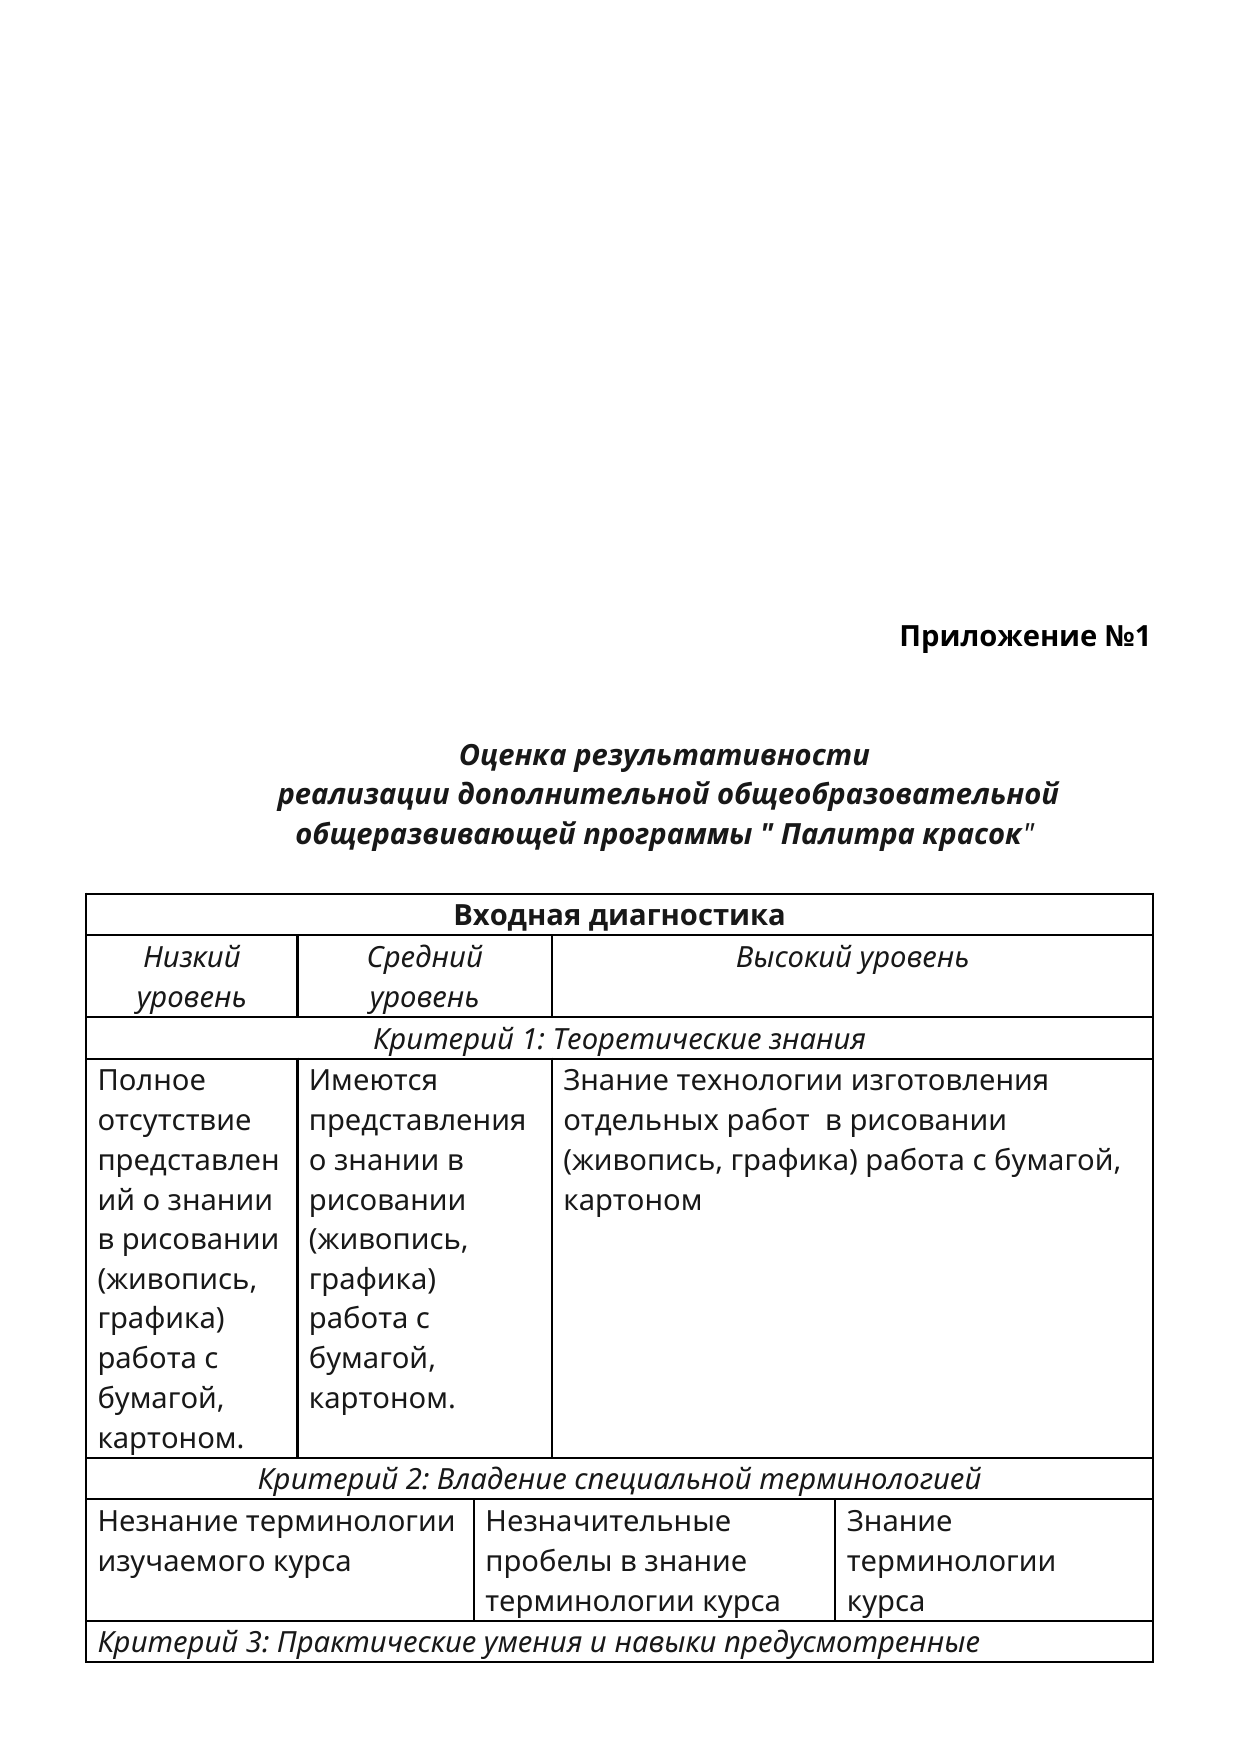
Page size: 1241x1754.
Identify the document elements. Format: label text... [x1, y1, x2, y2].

table_cell Знание технологии изготовления отдельных работ в рисовании (живопись, графика) работа с бумагой, картоном [553, 1060, 1152, 1457]
table_cell Низкий уровень [87, 936, 296, 1016]
text Оценка результативности [177, 734, 1152, 773]
table_cell Незнание терминологии изучаемого курса [87, 1500, 473, 1619]
text Приложение №1 [177, 615, 1152, 654]
text реализации дополнительной общеобразовательной общеразвивающей программы " Палитра красок" [177, 773, 1152, 853]
table_header Входная диагностика [87, 895, 1152, 934]
table_cell Критерий 1: Теоретические знания [87, 1018, 1152, 1058]
table_cell Средний уровень [299, 936, 551, 1016]
table_cell Полное отсутствие представлений о знании в рисовании (живопись, графика) работа с бумагой, картоном. [87, 1060, 296, 1457]
table_cell Высокий уровень [553, 936, 1152, 1016]
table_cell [87, 1622, 1152, 1661]
table_cell Имеются представления о знании в рисовании (живопись, графика) работа с бумагой, картоном. [299, 1060, 551, 1457]
table_cell Знание терминологии курса [836, 1500, 1152, 1619]
table_cell Критерий 2: Владение специальной терминологией [87, 1459, 1152, 1498]
table_cell Незначительные пробелы в знание терминологии курса [475, 1500, 834, 1619]
